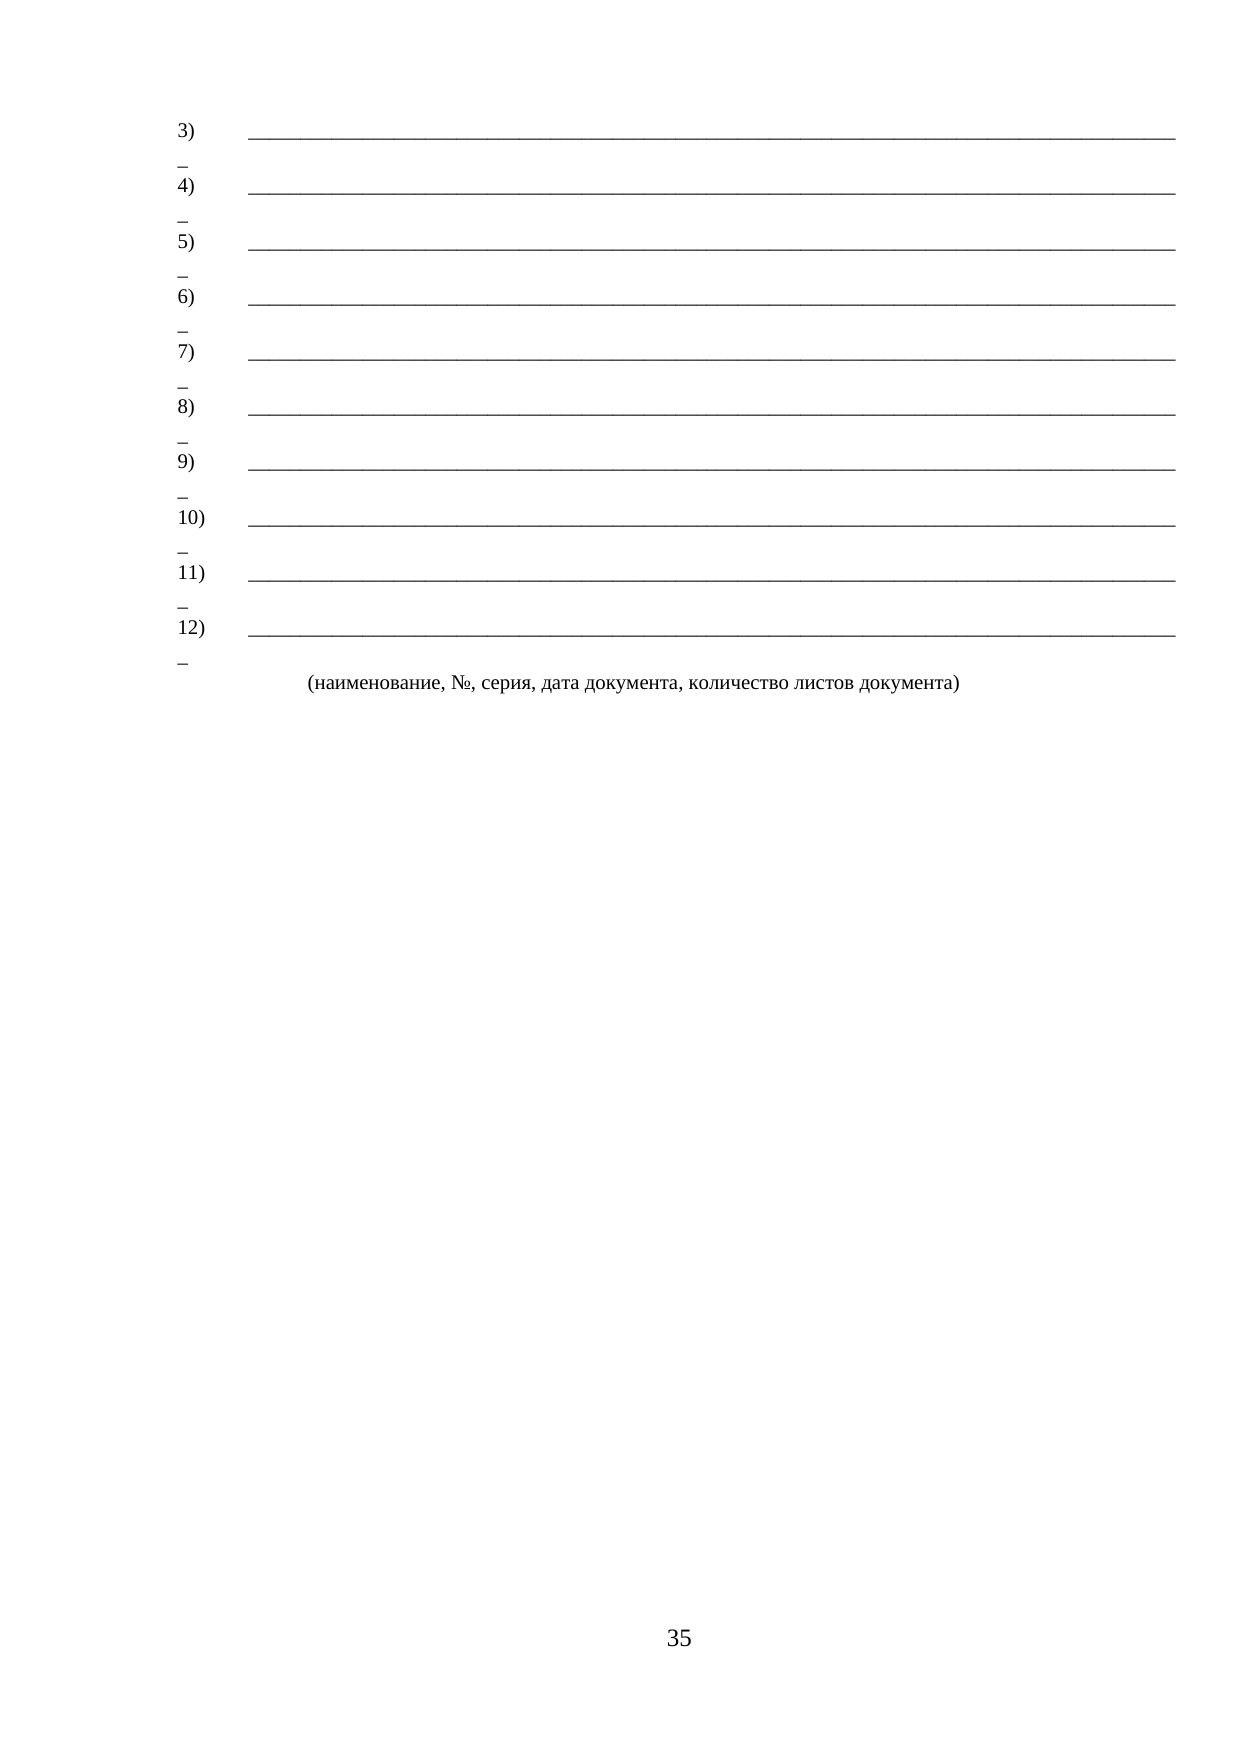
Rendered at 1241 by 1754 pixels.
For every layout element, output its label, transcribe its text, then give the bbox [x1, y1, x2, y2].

list __________________________________________________________________________________________ [177, 339, 1181, 391]
list __________________________________________________________________________________________ [177, 449, 1181, 501]
list __________________________________________________________________________________________ [177, 284, 1181, 335]
list __________________________________________________________________________________________ [177, 560, 1181, 611]
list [177, 173, 1181, 225]
list __________________________________________________________________________________________ [177, 504, 1181, 556]
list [177, 118, 1181, 170]
list __________________________________________________________________________________________ [177, 615, 1181, 667]
list __________________________________________________________________________________________ [177, 228, 1181, 280]
text (наименование, №, серия, дата документа, количество листов документа) [177, 670, 1181, 694]
list __________________________________________________________________________________________ [177, 394, 1181, 446]
